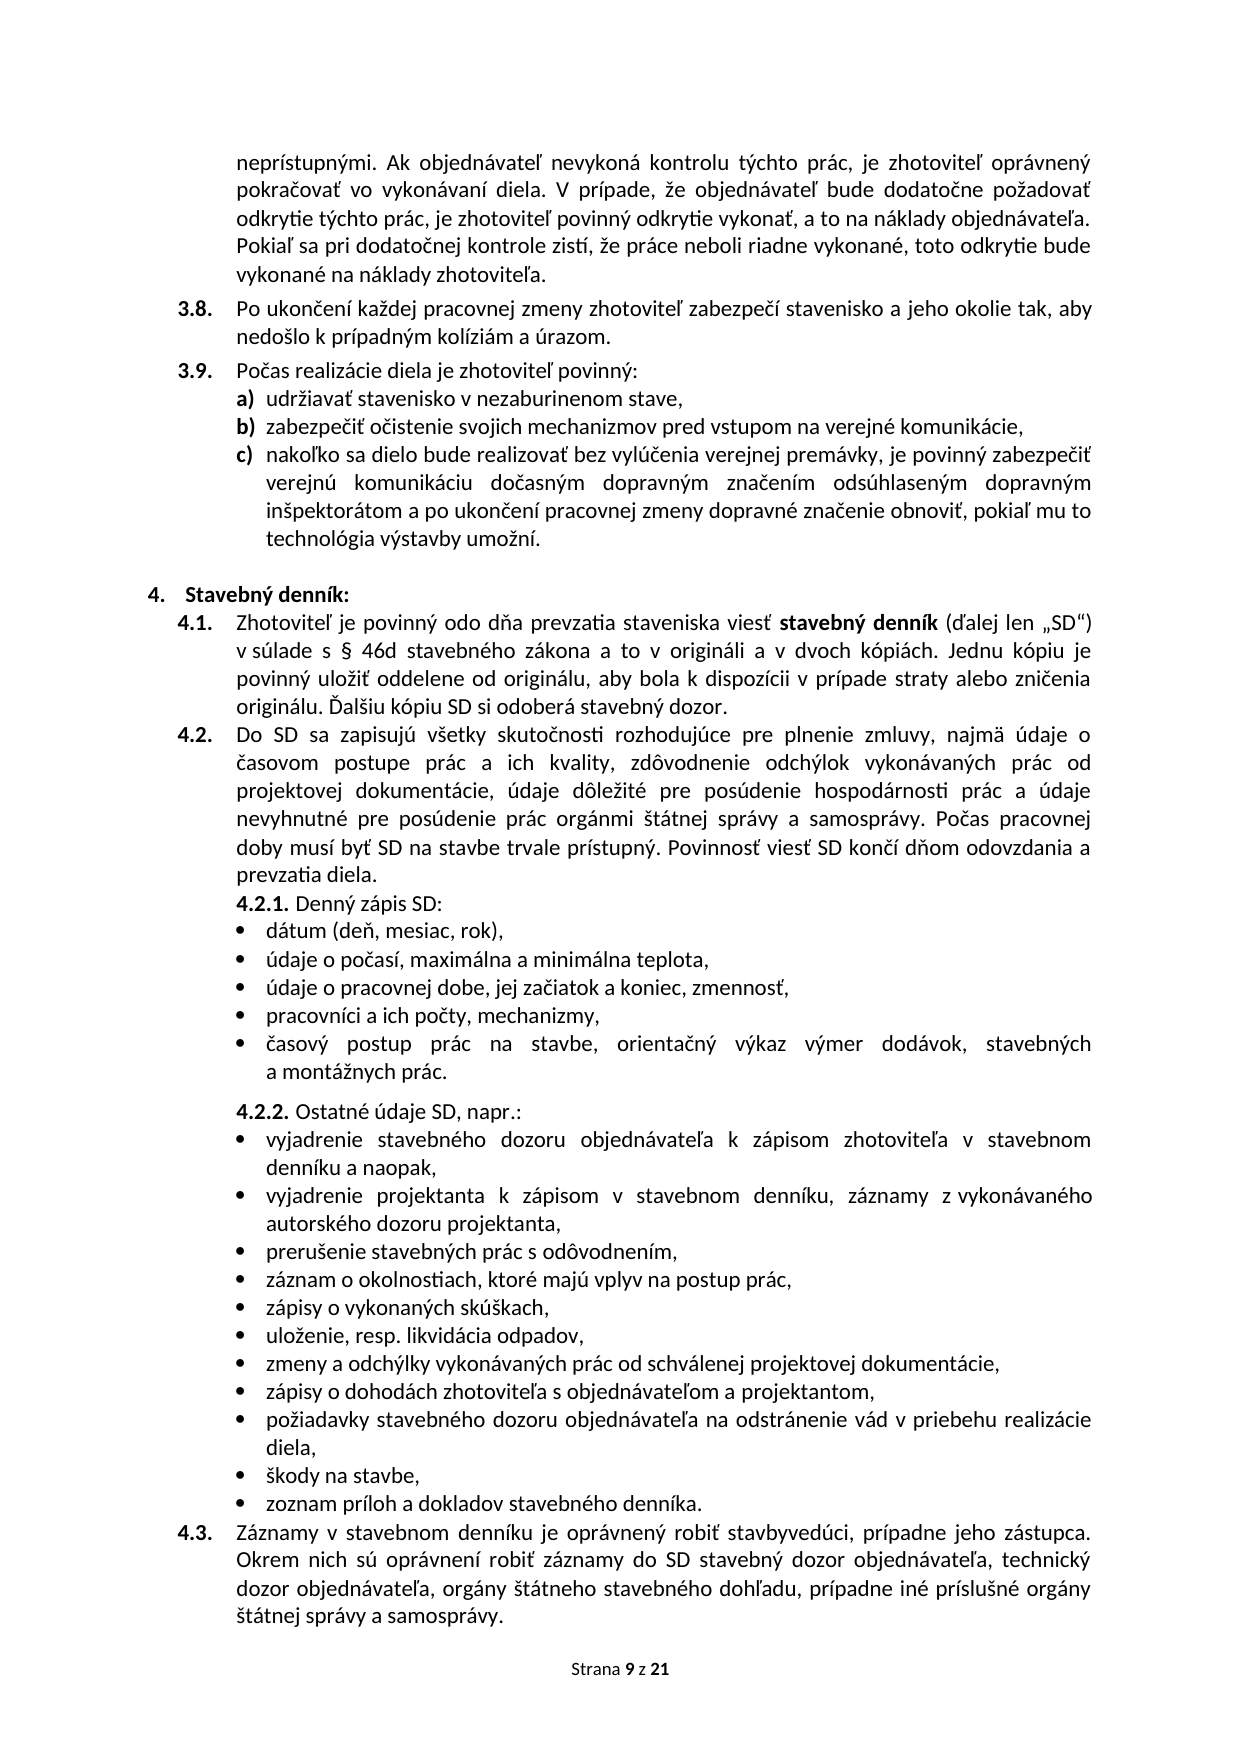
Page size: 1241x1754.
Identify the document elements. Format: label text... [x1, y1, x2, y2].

list požiadavky stavebného dozoru objednávateľa na odstránenie vád v priebehu realizácie diela, [236, 1406, 1093, 1462]
list Zhotoviteľ je povinný odo dňa prevzatia staveniska viesť stavebný denník (ďalej len „SD“) v súlade s § 46d stavebného zákona a to v origináli a v dvoch kópiách. Jednu kópiu je povinný uložiť oddelene od originálu, aby bola k dispozícii v prípade straty alebo zničenia originálu. Ďalšiu kópiu SD si odoberá stavebný dozor. [177, 608, 1093, 721]
list zmeny a odchýlky vykonávaných prác od schválenej projektovej dokumentácie, [236, 1349, 1093, 1377]
list nakoľko sa dielo bude realizovať bez vylúčenia verejnej premávky, je povinný zabezpečiť verejnú komunikáciu dočasným dopravným značením odsúhlaseným dopravným inšpektorátom a po ukončení pracovnej zmeny dopravné značenie obnoviť, pokiaľ mu to technológia výstavby umožní. [236, 440, 1093, 552]
list Počas realizácie diela je zhotoviteľ povinný: [177, 356, 1093, 384]
list zoznam príloh a dokladov stavebného denníka. [236, 1489, 1093, 1518]
list údaje o pracovnej dobe, jej začiatok a koniec, zmennosť, [236, 973, 1093, 1001]
list zápisy o vykonaných skúškach, [236, 1293, 1093, 1321]
list Stavebný denník: [148, 580, 1093, 608]
list časový postup prác na stavbe, orientačný výkaz výmer dodávok, stavebných a montážnych prác. [236, 1029, 1093, 1085]
list zabezpečiť očistenie svojich mechanizmov pred vstupom na verejné komunikácie, [236, 412, 1093, 440]
list dátum (deň, mesiac, rok), [236, 917, 1093, 945]
list pracovníci a ich počty, mechanizmy, [236, 1001, 1093, 1029]
list Záznamy v stavebnom denníku je oprávnený robiť stavbyvedúci, prípadne jeho zástupca. Okrem nich sú oprávnení robiť záznamy do SD stavebný dozor objednávateľa, technický dozor objednávateľa, orgány štátneho stavebného dohľadu, prípadne iné príslušné orgány štátnej správy a samosprávy. [177, 1518, 1093, 1630]
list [177, 148, 1093, 288]
list prerušenie stavebných prác s odôvodnením, [236, 1237, 1093, 1265]
list Do SD sa zapisujú všetky skutočnosti rozhodujúce pre plnenie zmluvy, najmä údaje o časovom postupe prác a ich kvality, zdôvodnenie odchýlok vykonávaných prác od projektovej dokumentácie, údaje dôležité pre posúdenie hospodárnosti prác a údaje nevyhnutné pre posúdenie prác orgánmi štátnej správy a samosprávy. Počas pracovnej doby musí byť SD na stavbe trvale prístupný. Povinnosť viesť SD končí dňom odovzdania a prevzatia diela. [177, 721, 1093, 889]
list udržiavať stavenisko v nezaburinenom stave, [236, 384, 1093, 412]
list vyjadrenie stavebného dozoru objednávateľa k zápisom zhotoviteľa v stavebnom denníku a naopak, [236, 1125, 1093, 1181]
list škody na stavbe, [236, 1462, 1093, 1489]
list vyjadrenie projektanta k zápisom v stavebnom denníku, záznamy z vykonávaného autorského dozoru projektanta, [236, 1181, 1093, 1237]
list Ostatné údaje SD, napr.: [236, 1097, 1093, 1125]
list záznam o okolnostiach, ktoré majú vplyv na postup prác, [236, 1265, 1093, 1293]
list údaje o počasí, maximálna a minimálna teplota, [236, 945, 1093, 973]
list Po ukončení každej pracovnej zmeny zhotoviteľ zabezpečí stavenisko a jeho okolie tak, aby nedošlo k prípadným kolíziám a úrazom. [177, 294, 1093, 350]
list Denný zápis SD: [236, 889, 1093, 917]
list uloženie, resp. likvidácia odpadov, [236, 1321, 1093, 1349]
list zápisy o dohodách zhotoviteľa s objednávateľom a projektantom, [236, 1377, 1093, 1406]
